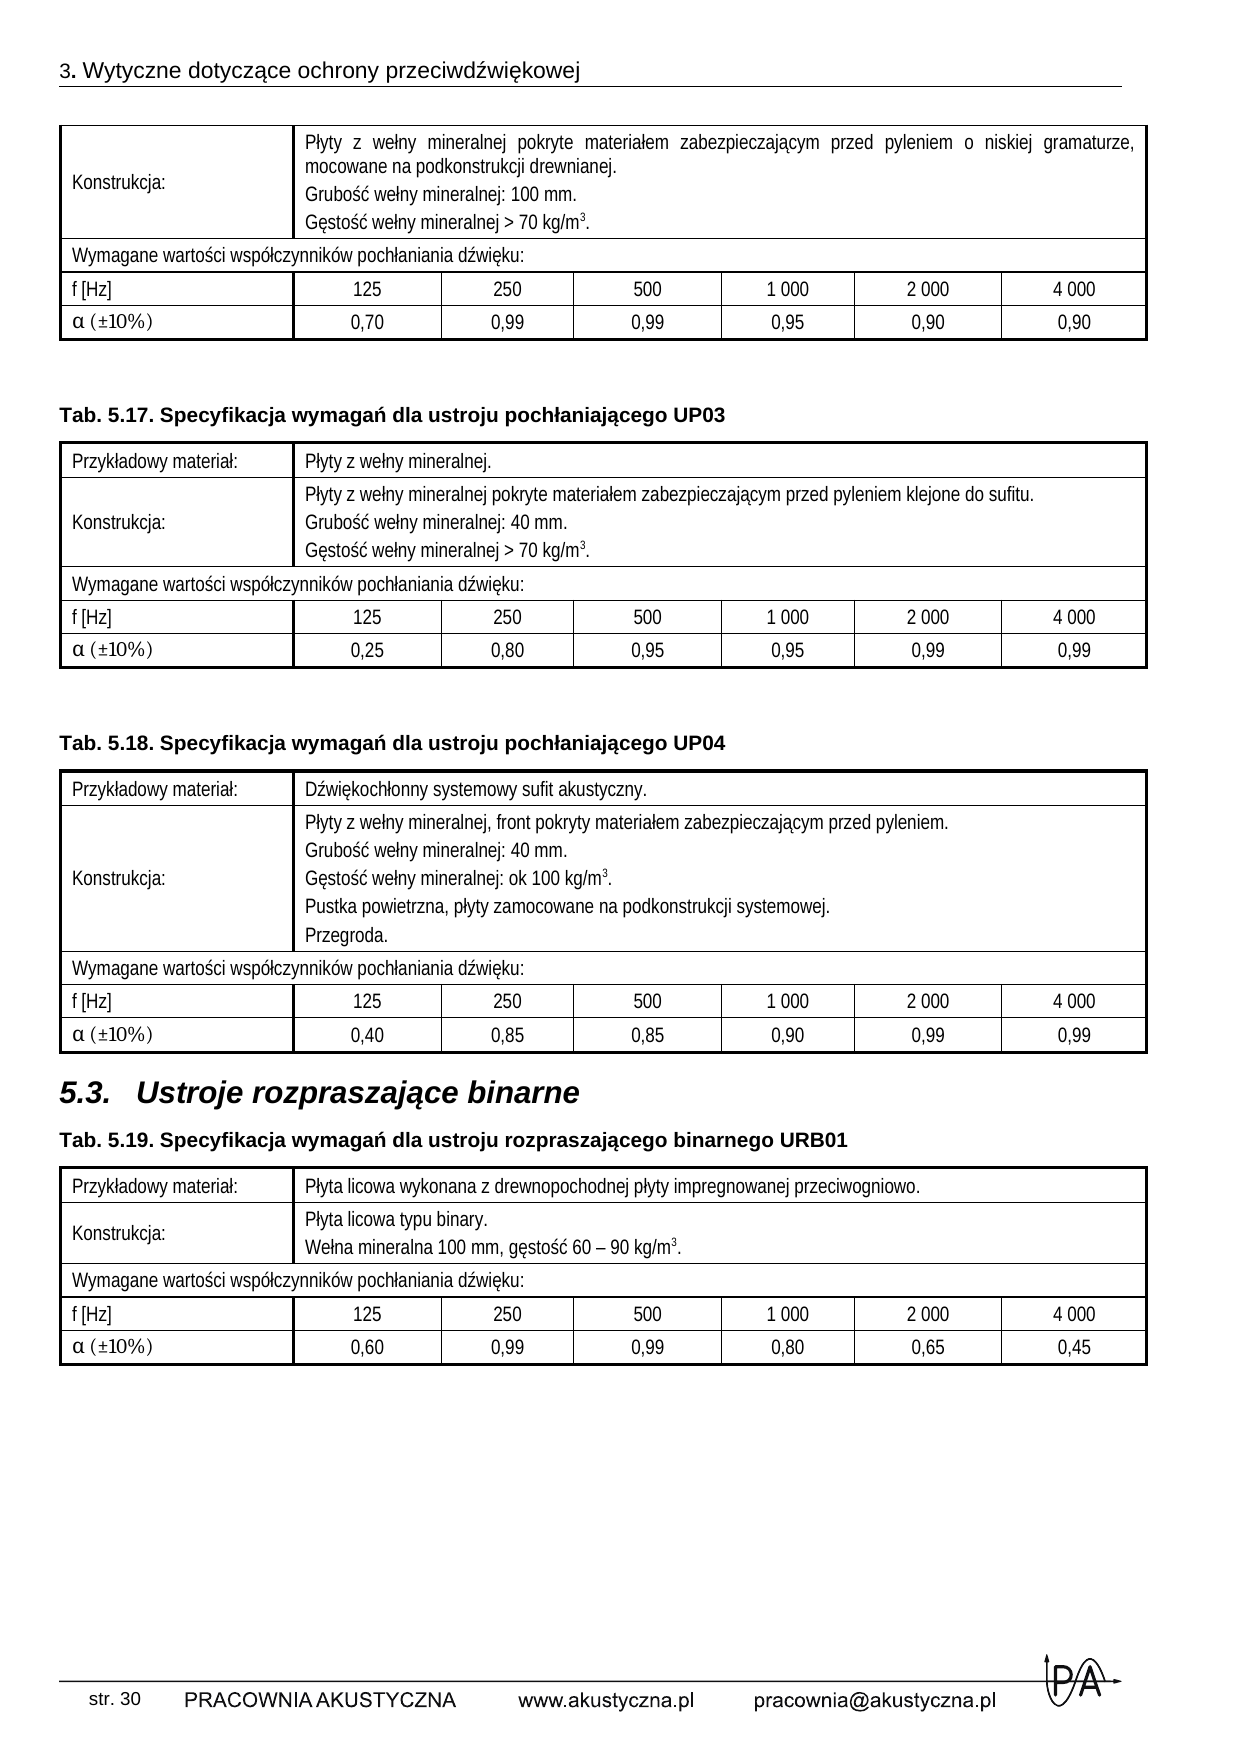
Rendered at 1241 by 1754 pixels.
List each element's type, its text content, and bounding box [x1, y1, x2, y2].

table_cell Płyty z wełny mineralnej pokryte materiałem zabezpieczającym przed pyleniem klejone do sufitu. Grubość wełny mineralnej: 40 mm. Gęstość wełny mineralnej > 70 kg/m3. [295, 478, 1145, 566]
table_cell 0,99 [1002, 1018, 1145, 1051]
table_cell 2 000 [855, 273, 1001, 305]
table_cell 0,90 [1002, 306, 1145, 338]
table_cell 4 000 [1002, 1298, 1145, 1330]
table_cell 2 000 [855, 985, 1001, 1017]
table_cell 0,99 [574, 306, 721, 338]
table_cell 125 [295, 985, 441, 1017]
table_cell α (±10%) [62, 1331, 292, 1363]
table_cell 0,90 [855, 306, 1001, 338]
table_cell 0,65 [855, 1331, 1001, 1363]
subtitle Ustroje rozpraszające binarne [59, 1079, 1122, 1110]
table_header Płyta licowa wykonana z drewnopochodnej płyty impregnowanej przeciwogniowo. [295, 1169, 1145, 1202]
table_cell f [Hz] [62, 273, 292, 305]
table_cell 4 000 [1002, 985, 1145, 1017]
table_cell 0,60 [295, 1331, 441, 1363]
table_cell 0,40 [295, 1018, 441, 1051]
table_cell Wymagane wartości współczynników pochłaniania dźwięku: [62, 952, 1145, 984]
table_cell 0,99 [1002, 634, 1145, 666]
table_cell 0,95 [574, 634, 721, 666]
table_cell 0,85 [442, 1018, 573, 1051]
table_cell 250 [442, 601, 573, 633]
table_cell 0,85 [574, 1018, 721, 1051]
table_cell 1 000 [722, 273, 854, 305]
table_cell Wymagane wartości współczynników pochłaniania dźwięku: [62, 239, 1145, 271]
table_cell 0,90 [722, 1018, 854, 1051]
table_cell 0,99 [574, 1331, 721, 1363]
table_header Przykładowy materiał: [62, 773, 292, 805]
table_cell Konstrukcja: [62, 806, 292, 951]
table_cell Płyty z wełny mineralnej, front pokryty materiałem zabezpieczającym przed pyleniem. Grubość wełny mineralnej: 40 mm. Gęstość wełny mineralnej: ok 100 kg/m3. Pustka powietrzna, płyty zamocowane na podkonstrukcji systemowej. Przegroda. [295, 806, 1145, 951]
table_cell 0,80 [722, 1331, 854, 1363]
table_cell 250 [442, 1298, 573, 1330]
table_cell 0,99 [855, 634, 1001, 666]
table_cell 4 000 [1002, 601, 1145, 633]
table_cell 500 [574, 1298, 721, 1330]
table_cell f [Hz] [62, 601, 292, 633]
table_cell α (±10%) [62, 1018, 292, 1051]
table_header Płyty z wełny mineralnej. [295, 444, 1145, 477]
table_cell Wymagane wartości współczynników pochłaniania dźwięku: [62, 567, 1145, 599]
table_cell Płyty z wełny mineralnej pokryte materiałem zabezpieczającym przed pyleniem o niskiej gramaturze, mocowane na podkonstrukcji drewnianej. Grubość wełny mineralnej: 100 mm. Gęstość wełny mineralnej > 70 kg/m3. [295, 126, 1145, 238]
table_cell 0,45 [1002, 1331, 1145, 1363]
table_cell 0,25 [295, 634, 441, 666]
table_cell Wymagane wartości współczynników pochłaniania dźwięku: [62, 1264, 1145, 1296]
table_cell Konstrukcja: [62, 478, 292, 566]
table_cell f [Hz] [62, 1298, 292, 1330]
table_cell 1 000 [722, 601, 854, 633]
table_cell 125 [295, 601, 441, 633]
table_cell 0,95 [722, 634, 854, 666]
table_cell 500 [574, 985, 721, 1017]
table_header Dźwiękochłonny systemowy sufit akustyczny. [295, 773, 1145, 805]
table_cell 125 [295, 273, 441, 305]
table_header Przykładowy materiał: [62, 444, 292, 477]
table_cell 250 [442, 273, 573, 305]
table_cell 0,99 [442, 306, 573, 338]
table_cell 0,80 [442, 634, 573, 666]
table_cell f [Hz] [62, 985, 292, 1017]
table_cell 0,95 [722, 306, 854, 338]
table_cell 0,99 [855, 1018, 1001, 1051]
table_cell 2 000 [855, 601, 1001, 633]
table_cell 250 [442, 985, 573, 1017]
table_cell 0,99 [442, 1331, 573, 1363]
table_cell 1 000 [722, 1298, 854, 1330]
table_cell 500 [574, 601, 721, 633]
table_cell Konstrukcja: [62, 126, 292, 238]
table_cell Płyta licowa typu binary. Wełna mineralna 100 mm, gęstość 60 – 90 kg/m3. [295, 1203, 1145, 1263]
table_cell Konstrukcja: [62, 1203, 292, 1263]
table_cell 1 000 [722, 985, 854, 1017]
table_cell 0,70 [295, 306, 441, 338]
table_cell 4 000 [1002, 273, 1145, 305]
table_cell 125 [295, 1298, 441, 1330]
table_cell α (±10%) [62, 634, 292, 666]
table_cell α (±10%) [62, 306, 292, 338]
table_cell 500 [574, 273, 721, 305]
table_cell 2 000 [855, 1298, 1001, 1330]
table_header Przykładowy materiał: [62, 1169, 292, 1202]
